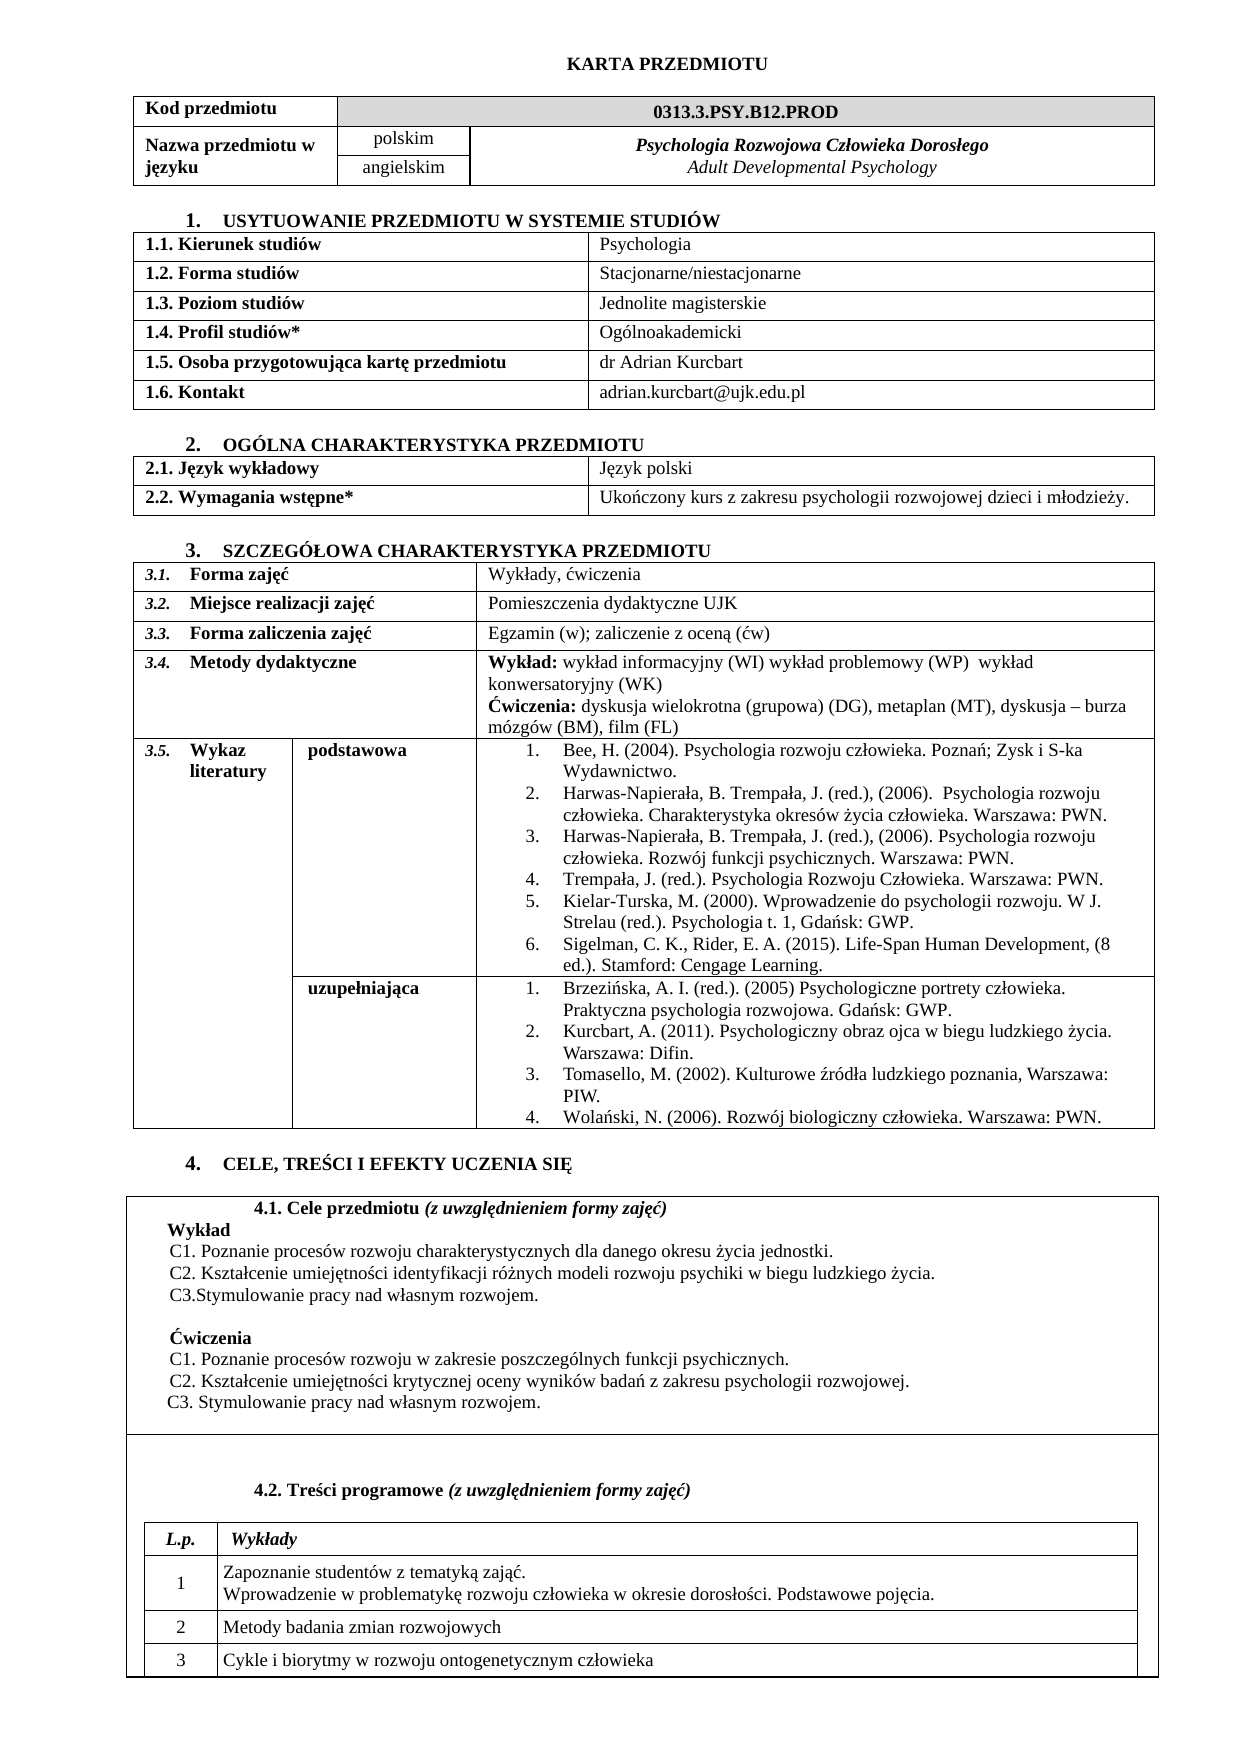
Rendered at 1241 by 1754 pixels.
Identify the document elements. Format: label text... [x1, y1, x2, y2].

list OGÓLNA CHARAKTERYSTYKA PRZEDMIOTU [185, 432, 1187, 456]
table_cell Egzamin (w); zaliczenie z oceną (ćw) [477, 622, 1154, 650]
table_cell Ukończony kurs z zakresu psychologii rozwojowej dzieci i młodzieży. [589, 486, 1154, 515]
table_cell Wykaz literatury [134, 739, 292, 1128]
table_header 1.1. Kierunek studiów [134, 233, 588, 261]
table_cell Miejsce realizacji zajęć [134, 592, 476, 621]
table_cell 1.6. Kontakt [134, 381, 588, 409]
table_cell uzupełniająca [293, 977, 476, 1128]
table_header 2.1. Język wykładowy [134, 457, 588, 485]
table_cell Ogólnoakademicki [589, 321, 1154, 350]
table_cell Forma zaliczenia zajęć [134, 622, 476, 650]
table_cell adrian.kurcbart@ujk.edu.pl [589, 381, 1154, 409]
table_cell Psychologia Rozwojowa Człowieka Dorosłego Adult Developmental Psychology [471, 127, 1154, 185]
table_cell dr Adrian Kurcbart [589, 351, 1154, 379]
table_cell Bee, H. (2004). Psychologia rozwoju człowieka. Poznań; Zysk i S-ka Wydawnictwo. Harwas-Napierała, B. Trempała, J. (red.), (2006). Psychologia rozwoju człowieka. Charakterystyka okresów życia człowieka. Warszawa: PWN. Harwas-Napierała, B. Trempała, J. (red.), (2006). Psychologia rozwoju człowieka. Rozwój funkcji psychicznych. Warszawa: PWN. Trempała, J. (red.). Psychologia Rozwoju Człowieka. Warszawa: PWN. Kielar-Turska, M. (2000). Wprowadzenie do psychologii rozwoju. W J. Strelau (red.). Psychologia t. 1, Gdańsk: GWP. Sigelman, C. K., Rider, E. A. (2015). Life-Span Human Development, (8 ed.). Stamford: Cengage Learning. [477, 739, 1154, 976]
list SZCZEGÓŁOWA CHARAKTERYSTYKA PRZEDMIOTU [185, 538, 1187, 562]
table_header Psychologia [589, 233, 1154, 261]
table_cell 1.5. Osoba przygotowująca kartę przedmiotu [134, 351, 588, 379]
table_cell Pomieszczenia dydaktyczne UJK [477, 592, 1154, 621]
table_cell 1.3. Poziom studiów [134, 292, 588, 320]
table_header Język polski [589, 457, 1154, 485]
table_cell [127, 1435, 1158, 1676]
list CELE, TREŚCI I EFEKTY UCZENIA SIĘ [185, 1151, 1187, 1174]
table_header Forma zajęć [134, 563, 476, 591]
table_cell Stacjonarne/niestacjonarne [589, 262, 1154, 291]
table_cell podstawowa [293, 739, 476, 976]
table_cell Wykład: wykład informacyjny (WI) wykład problemowy (WP) wykład konwersatoryjny (WK) Ćwiczenia: dyskusja wielokrotna (grupowa) (DG), metaplan (MT), dyskusja – burza mózgów (BM), film (FL) [477, 651, 1154, 738]
table_header 4.1. Cele przedmiotu (z uwzględnieniem formy zajęć) Wykład C1. Poznanie procesów rozwoju charakterystycznych dla danego okresu życia jednostki. C2. Kształcenie umiejętności identyfikacji różnych modeli rozwoju psychiki w biegu ludzkiego życia. C3.Stymulowanie pracy nad własnym rozwojem. Ćwiczenia C1. Poznanie procesów rozwoju w zakresie poszczególnych funkcji psychicznych. C2. Kształcenie umiejętności krytycznej oceny wyników badań z zakresu psychologii rozwojowej. C3. Stymulowanie pracy nad własnym rozwojem. [127, 1197, 1158, 1434]
table_header Kod przedmiotu [134, 97, 337, 126]
table_header Wykłady, ćwiczenia [477, 563, 1154, 591]
table_cell angielskim [338, 156, 469, 185]
table_cell polskim [338, 127, 469, 155]
table_cell Metody dydaktyczne [134, 651, 476, 738]
table_cell 1.2. Forma studiów [134, 262, 588, 291]
table_cell Jednolite magisterskie [589, 292, 1154, 320]
table_cell Brzezińska, A. I. (red.). (2005) Psychologiczne portrety człowieka. Praktyczna psychologia rozwojowa. Gdańsk: GWP. Kurcbart, A. (2011). Psychologiczny obraz ojca w biegu ludzkiego życia. Warszawa: Difin. Tomasello, M. (2002). Kulturowe źródła ludzkiego poznania, Warszawa: PIW. Wolański, N. (2006). Rozwój biologiczny człowieka. Warszawa: PWN. [477, 977, 1154, 1128]
text KARTA PRZEDMIOTU [148, 53, 1187, 75]
list USYTUOWANIE PRZEDMIOTU W SYSTEMIE STUDIÓW [185, 208, 1187, 232]
table_cell 1.4. Profil studiów* [134, 321, 588, 350]
table_cell Nazwa przedmiotu w języku [134, 127, 337, 185]
table_header 0313.3.PSY.B12.PROD [338, 97, 1154, 126]
table_cell 2.2. Wymagania wstępne* [134, 486, 588, 515]
